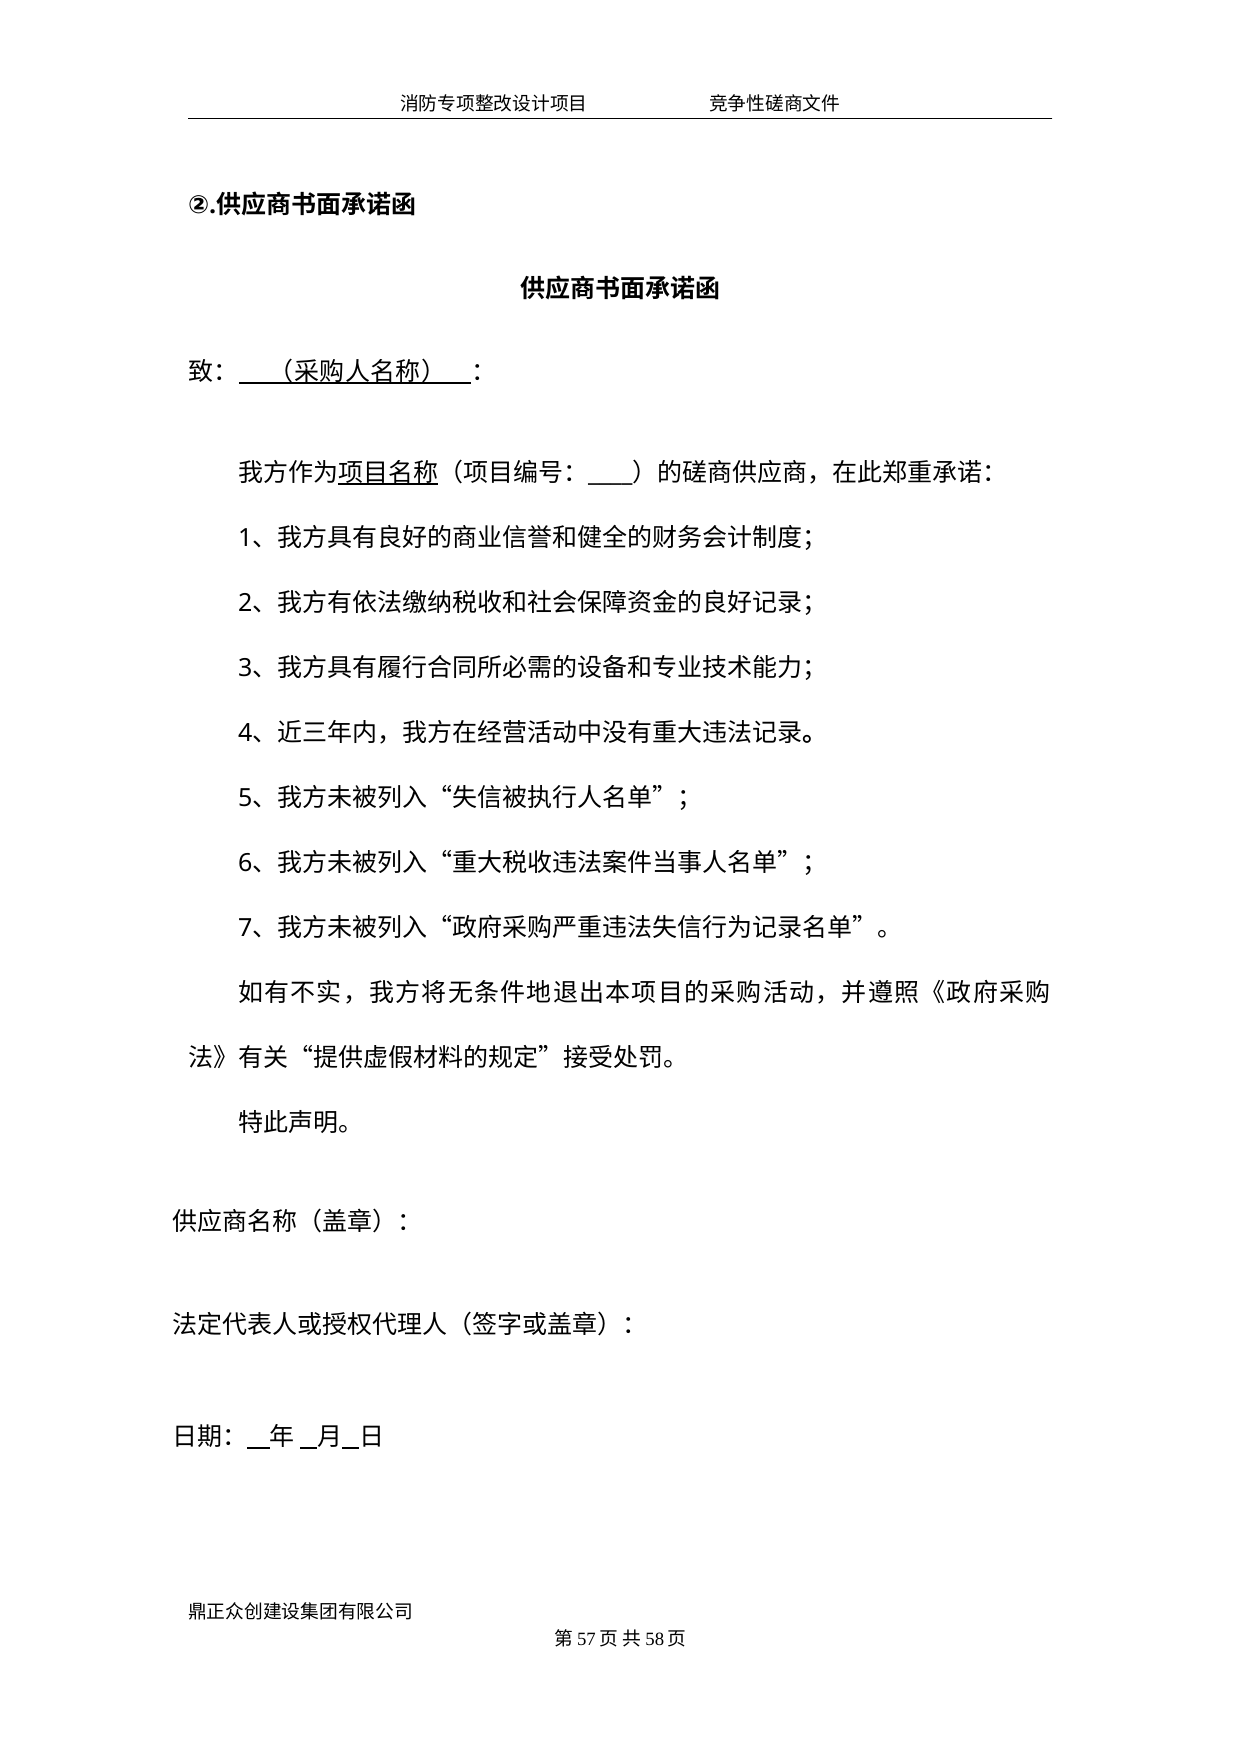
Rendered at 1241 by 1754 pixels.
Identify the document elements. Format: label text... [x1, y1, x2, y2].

text 供应商书面承诺函 [188, 254, 1052, 319]
text 5、我方未被列入“失信被执行人名单”； [188, 763, 1052, 828]
text 6、我方未被列入“重大税收违法案件当事人名单”； [188, 828, 1052, 893]
text 4、近三年内，我方在经营活动中没有重大违法记录。 [188, 698, 1052, 763]
table_header 供应商名称（盖章）： [161, 1202, 1048, 1304]
text 致： （采购人名称） ： [188, 337, 1052, 402]
text 1、我方具有良好的商业信誉和健全的财务会计制度； [188, 503, 1052, 568]
text 7、我方未被列入“政府采购严重违法失信行为记录名单”。 [188, 893, 1052, 958]
text 我方作为项目名称（项目编号：____）的磋商供应商，在此郑重承诺： [188, 438, 1052, 503]
text 如有不实，我方将无条件地退出本项目的采购活动，并遵照《政府采购法》有关“提供虚假材料的规定”接受处罚。 [188, 958, 1052, 1088]
table_cell 日期： 年 月 日 [161, 1407, 1048, 1531]
text 3、我方具有履行合同所必需的设备和专业技术能力； [188, 633, 1052, 698]
text ②.供应商书面承诺函 [188, 171, 1052, 236]
text 特此声明。 [188, 1088, 1052, 1153]
text 2、我方有依法缴纳税收和社会保障资金的良好记录； [188, 568, 1052, 633]
table_cell 法定代表人或授权代理人（签字或盖章）： [161, 1305, 1048, 1407]
